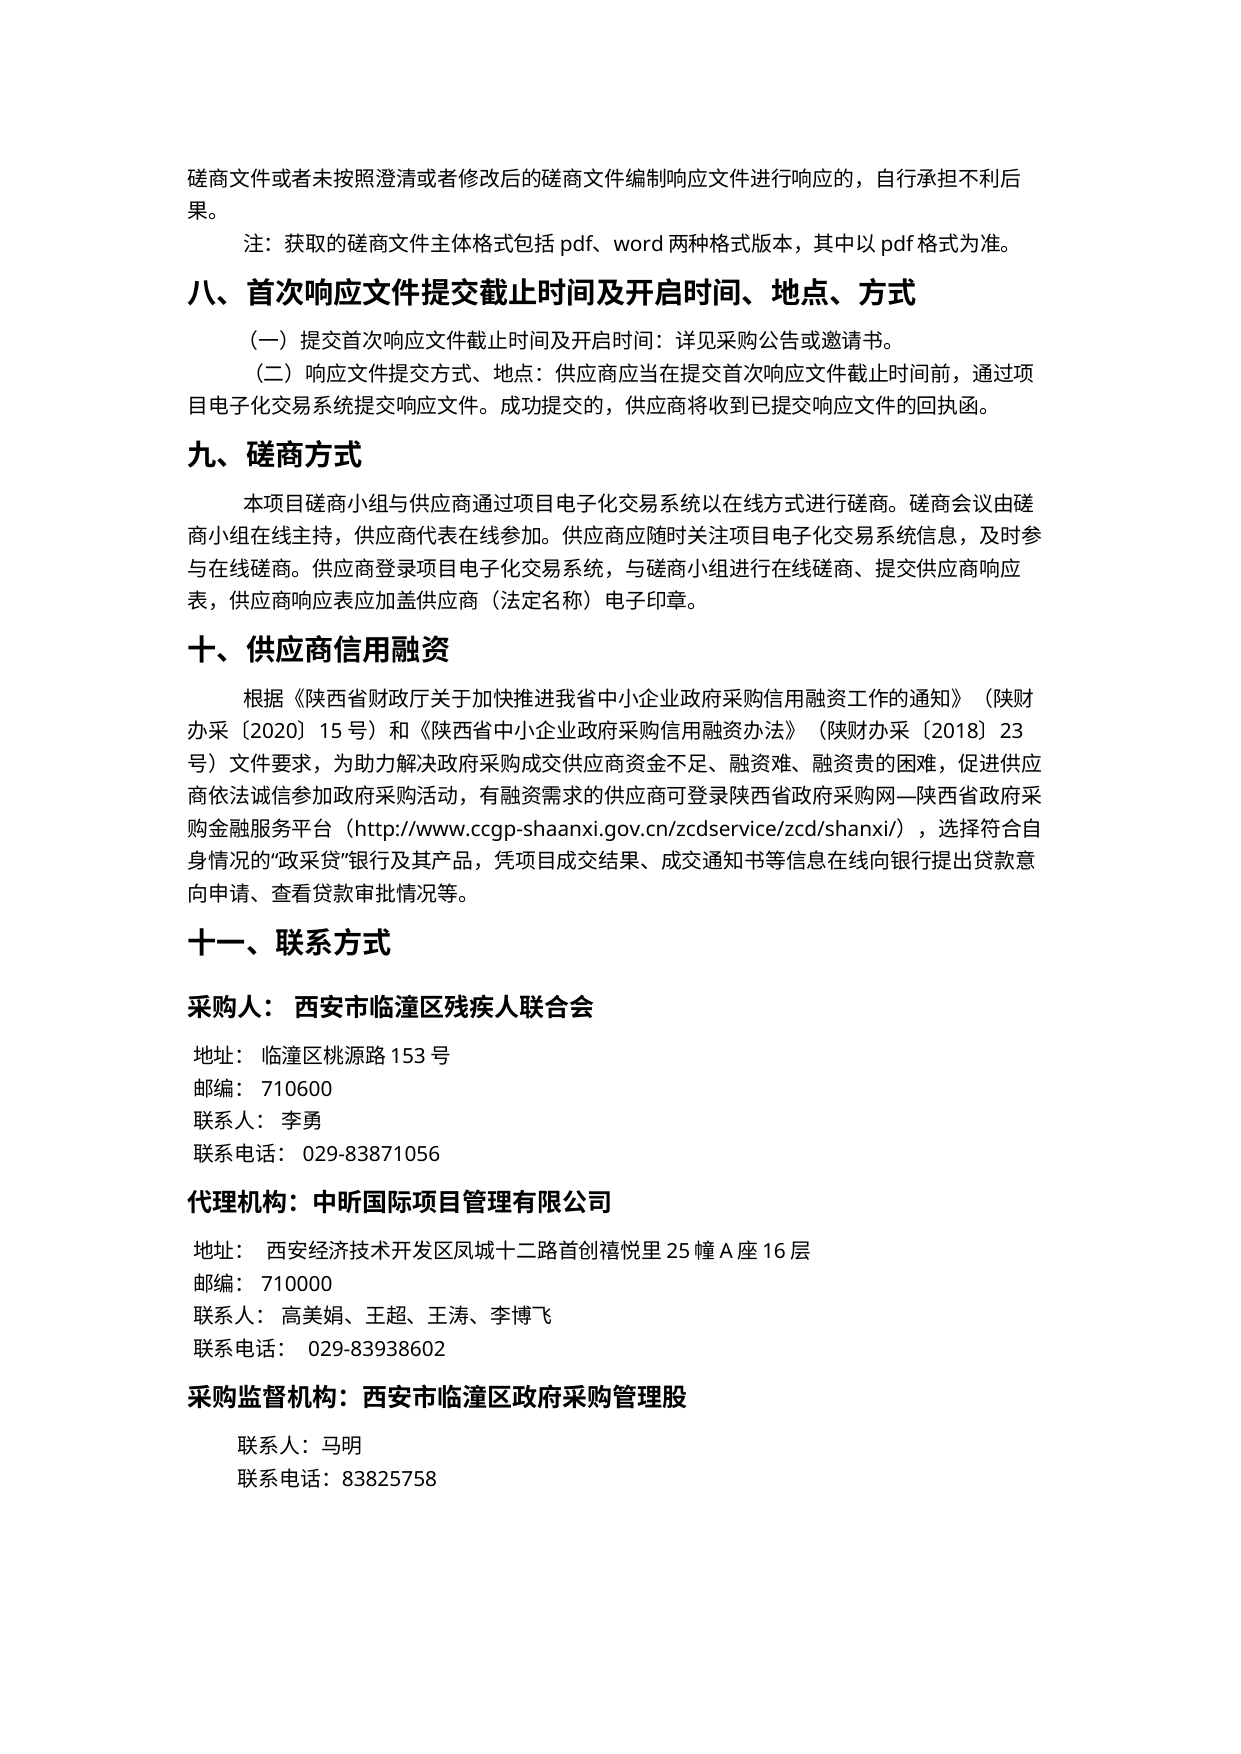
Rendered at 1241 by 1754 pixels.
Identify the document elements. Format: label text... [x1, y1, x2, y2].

text 地址： 西安经济技术开发区凤城十二路首创禧悦里25幢A座16层 [187, 1234, 1053, 1267]
text 根据《陕西省财政厅关于加快推进我省中小企业政府采购信用融资工作的通知》（陕财办采〔2020〕15 号）和《陕西省中小企业政府采购信用融资办法》（陕财办采〔2018〕23 号）文件要求，为助力解决政府采购成交供应商资金不足、融资难、融资贵的困难，促进供应商依法诚信参加政府采购活动，有融资需求的供应商可登录陕西省政府采购网—陕西省政府采购金融服务平台（http://www.ccgp-shaanxi.gov.cn/zcdservice/zcd/shanxi/），选择符合自身情况的“政采贷”银行及其产品，凭项目成交结果、成交通知书等信息在线向银行提出贷款意向申请、查看贷款审批情况等。 [187, 682, 1053, 909]
text 注：获取的磋商文件主体格式包括pdf、word两种格式版本，其中以pdf格式为准。 [187, 227, 1053, 259]
text 八、首次响应文件提交截止时间及开启时间、地点、方式 [187, 259, 1053, 324]
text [187, 162, 1053, 227]
text 邮编： 710000 [187, 1267, 1053, 1299]
text 联系人： 李勇 [187, 1104, 1053, 1137]
text 联系电话： 029-83938602 [187, 1332, 1053, 1364]
text 采购监督机构：西安市临潼区政府采购管理股 [187, 1364, 1053, 1429]
text （一）提交首次响应文件截止时间及开启时间：详见采购公告或邀请书。 [187, 324, 1053, 357]
text 联系人：马明 [187, 1429, 1053, 1462]
text 地址： 临潼区桃源路153号 [187, 1039, 1053, 1072]
text 九、磋商方式 [187, 422, 1053, 487]
text 十、供应商信用融资 [187, 617, 1053, 682]
text （二）响应文件提交方式、地点：供应商应当在提交首次响应文件截止时间前，通过项目电子化交易系统提交响应文件。成功提交的，供应商将收到已提交响应文件的回执函。 [187, 357, 1053, 422]
text 采购人： 西安市临潼区残疾人联合会 [187, 974, 1053, 1039]
text 联系电话：83825758 [187, 1462, 1053, 1494]
text 联系人： 高美娟、王超、王涛、李博飞 [187, 1299, 1053, 1332]
text 邮编： 710600 [187, 1072, 1053, 1104]
text 十一、联系方式 [187, 909, 1053, 974]
text 联系电话： 029-83871056 [187, 1137, 1053, 1169]
text 本项目磋商小组与供应商通过项目电子化交易系统以在线方式进行磋商。磋商会议由磋商小组在线主持，供应商代表在线参加。供应商应随时关注项目电子化交易系统信息，及时参与在线磋商。供应商登录项目电子化交易系统，与磋商小组进行在线磋商、提交供应商响应表，供应商响应表应加盖供应商（法定名称）电子印章。 [187, 487, 1053, 617]
text 代理机构：中昕国际项目管理有限公司 [187, 1169, 1053, 1234]
